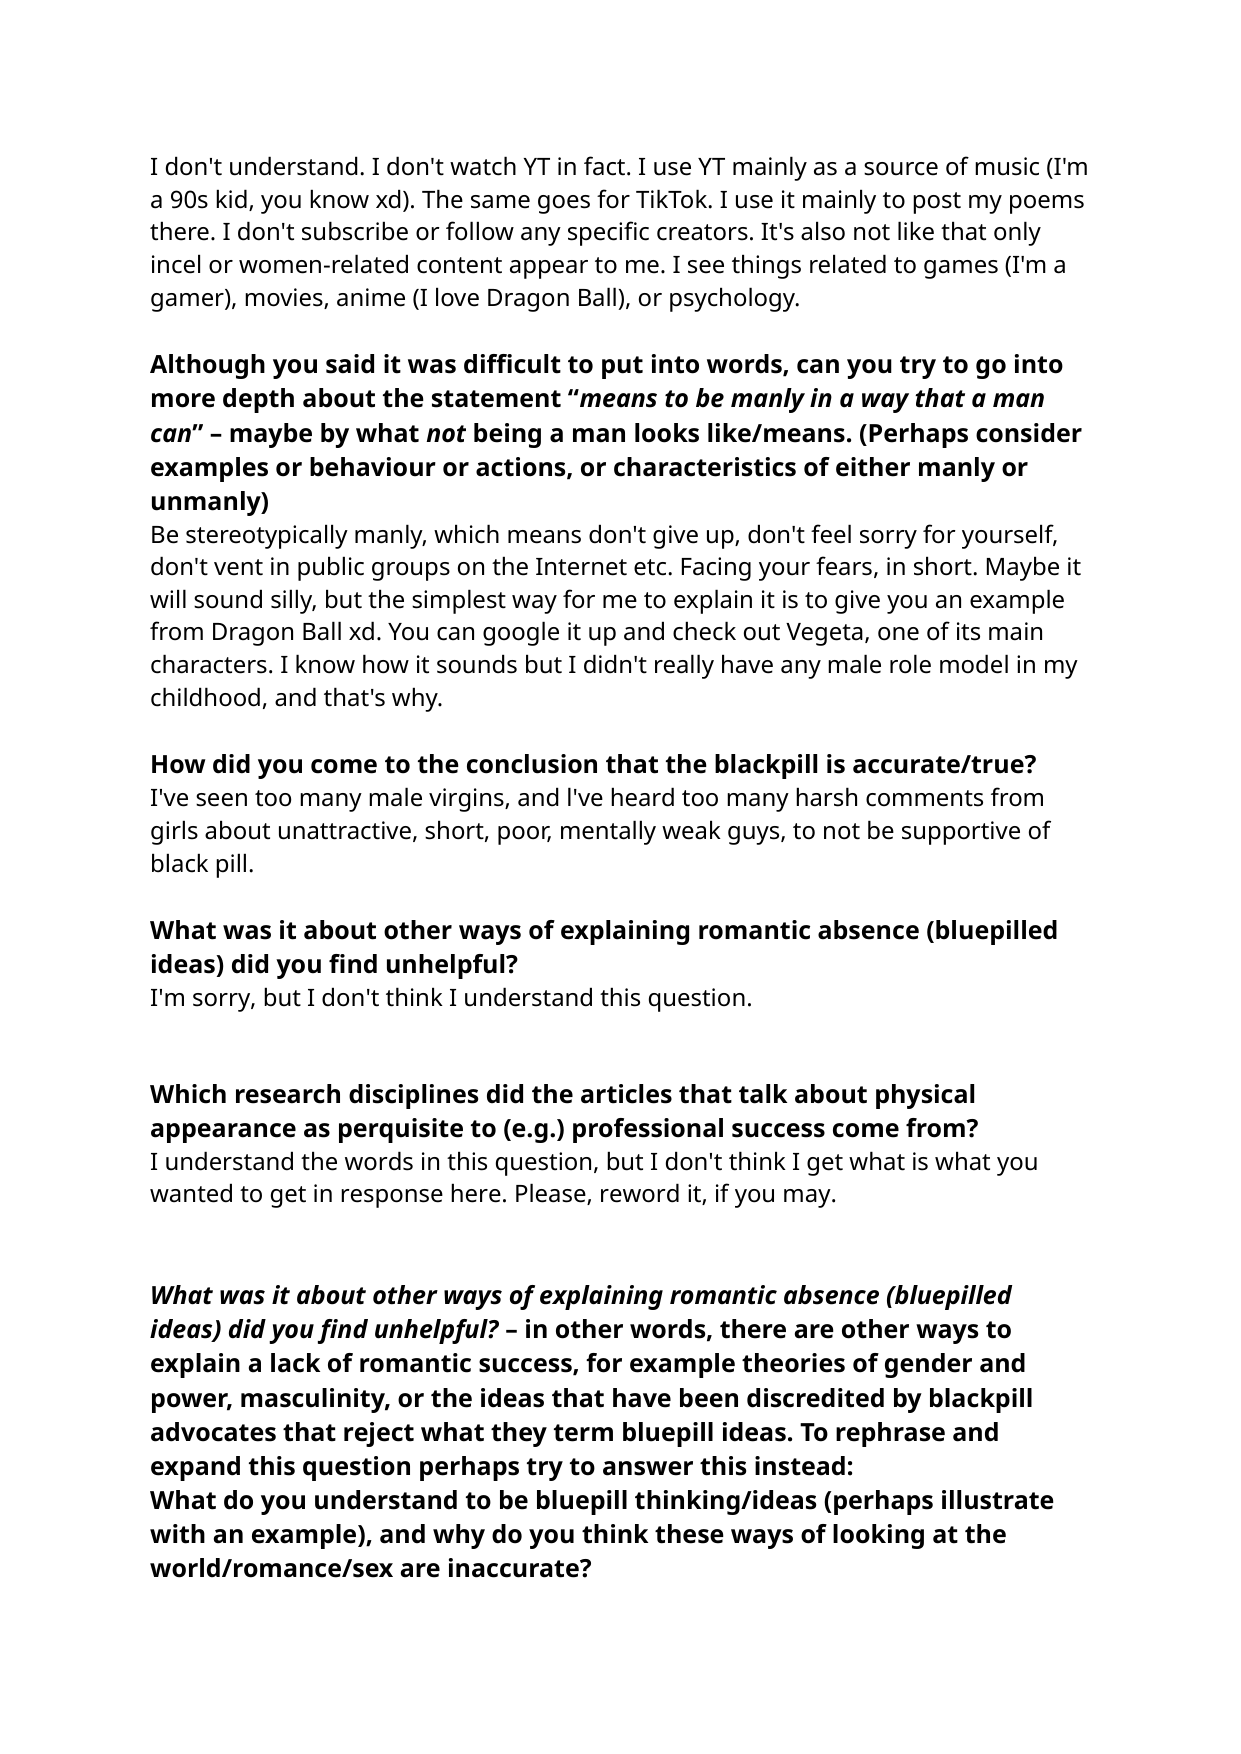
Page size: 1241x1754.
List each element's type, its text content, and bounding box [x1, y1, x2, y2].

text What was it about other ways of explaining romantic absence (bluepilled ideas) did you find unhelpful? – in other words, there are other ways to explain a lack of romantic success, for example theories of gender and power, masculinity, or the ideas that have been discredited by blackpill advocates that reject what they term bluepill ideas. To rephrase and expand this question perhaps try to answer this instead: [150, 1278, 1090, 1482]
text How did you come to the conclusion that the blackpill is accurate/true? [150, 747, 1090, 781]
text What do you understand to be bluepill thinking/ideas (perhaps illustrate with an example), and why do you think these ways of looking at the world/romance/sex are inaccurate? [150, 1482, 1090, 1584]
text Be stereotypically manly, which means don't give up, don't feel sorry for yourself, don't vent in public groups on the Internet etc. Facing your fears, in short. Maybe it will sound silly, but the simplest way for me to explain it is to give you an example from Dragon Ball xd. You can google it up and check out Vegeta, one of its main characters. I know how it sounds but I didn't really have any male role model in my childhood, and that's why. [150, 517, 1090, 713]
text I've seen too many male virgins, and l've heard too many harsh comments from girls about unattractive, short, poor, mentally weak guys, to not be supportive of black pill. [254, 781, 1090, 879]
text Which research disciplines did the articles that talk about physical appearance as perquisite to (e.g.) professional success come from? [150, 1077, 1090, 1145]
text I'm sorry, but I don't think I understand this question. [150, 981, 1090, 1014]
text I understand the words in this question, but I don't think I get what is what you wanted to get in response here. Please, reword it, if you may. [838, 1145, 1090, 1210]
text What was it about other ways of explaining romantic absence (bluepilled ideas) did you find unhelpful? [150, 913, 1090, 981]
text Although you said it was difficult to put into words, can you try to go into more depth about the statement “means to be manly in a way that a man can” – maybe by what not being a man looks like/means. (Perhaps consider examples or behaviour or actions, or characteristics of either manly or unmanly) [150, 347, 1090, 517]
text I don't understand. I don't watch YT in fact. I use YT mainly as a source of music (I'm a 90s kid, you know xd). The same goes for TikTok. I use it mainly to post my poems there. I don't subscribe or follow any specific creators. It's also not like that only incel or women-related content appear to me. I see things related to games (I'm a gamer), movies, anime (I love Dragon Ball), or psychology. [801, 183, 1090, 313]
